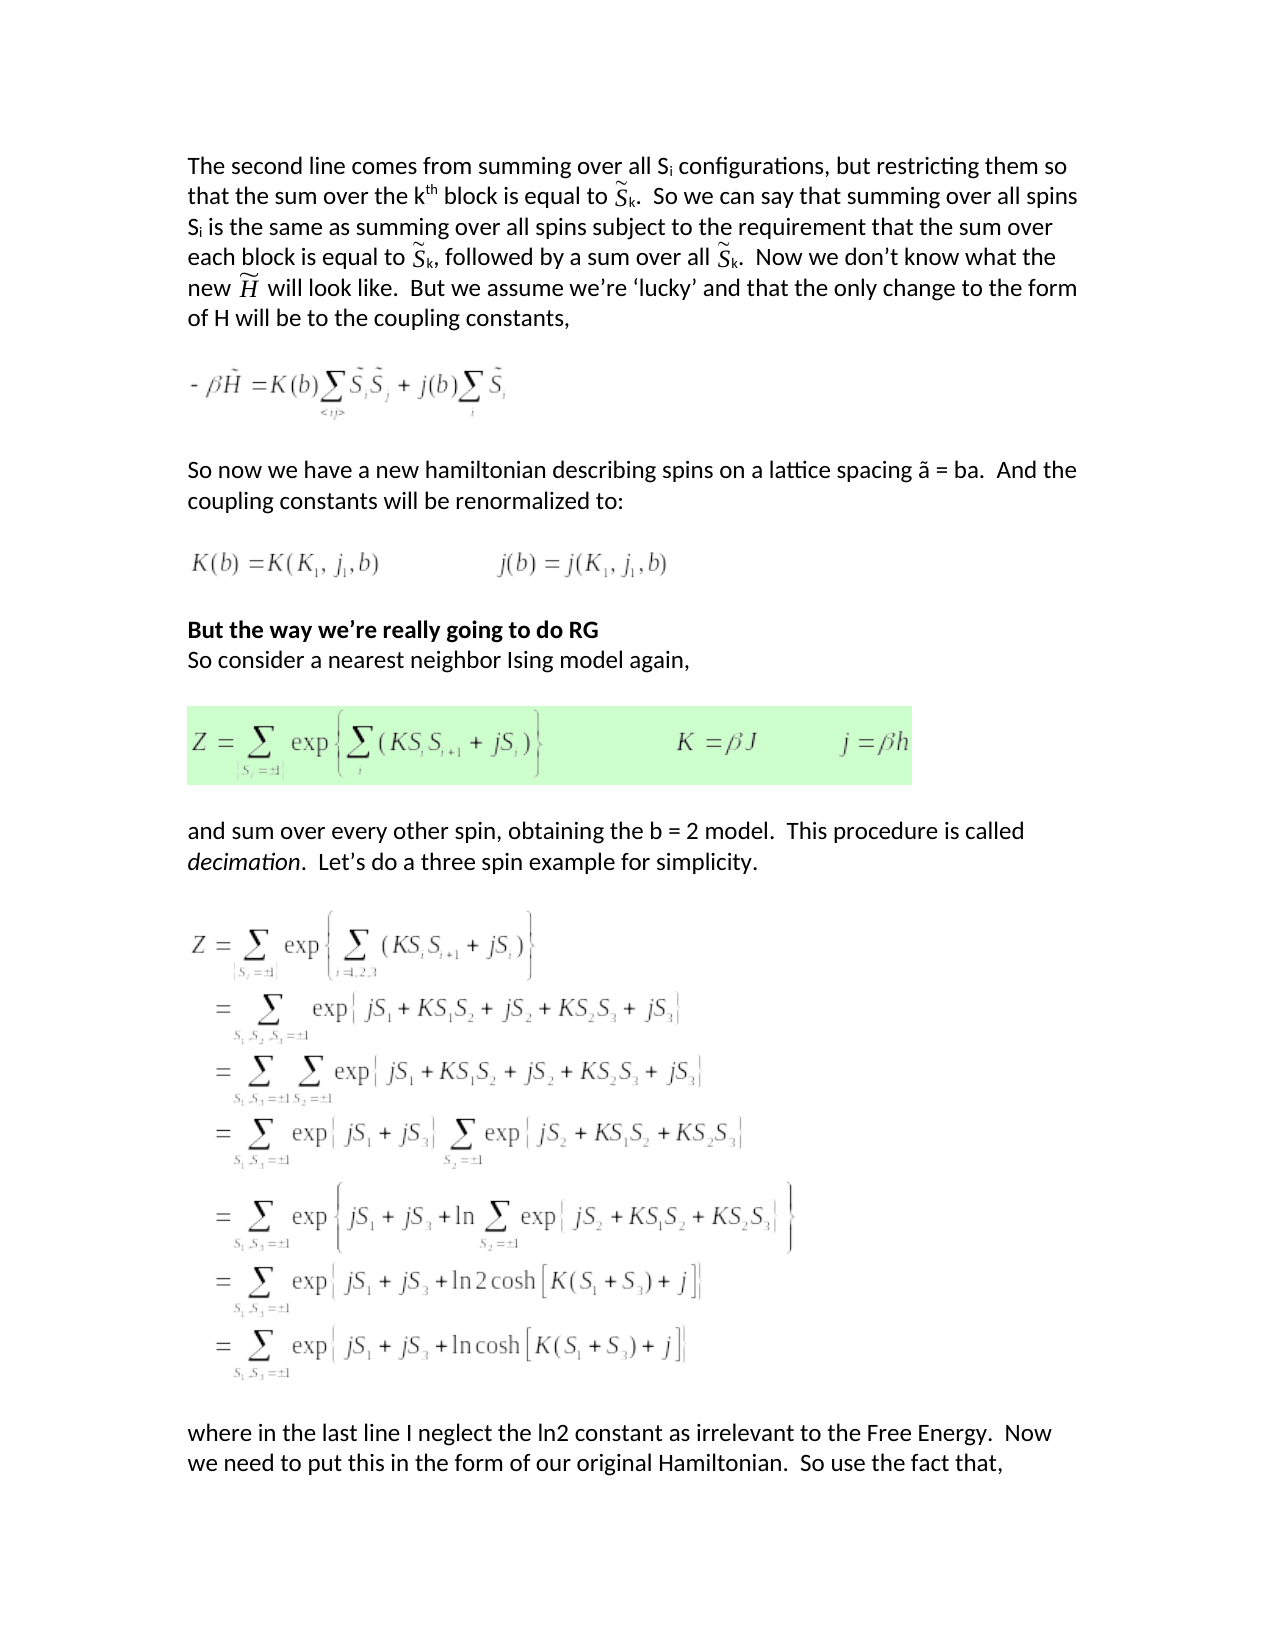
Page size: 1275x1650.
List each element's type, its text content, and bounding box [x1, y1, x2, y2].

text where in the last line I neglect the ln2 constant as irrelevant to the Free Energy. Now we need to put this in the form of our original Hamiltonian. So use the fact that, [187, 1417, 1087, 1478]
text The second line comes from summing over all Si configurations, but restricting them so that the sum over the kth block is equal to k. So we can say that summing over all spins Si is the same as summing over all spins subject to the requirement that the sum over each block is equal to k, followed by a sum over all k. Now we don’t know what the new will look like. But we assume we’re ‘lucky’ and that the only change to the form of H will be to the coupling constants, [187, 150, 1087, 333]
text So now we have a new hamiltonian describing spins on a lattice spacing ã = ba. And the coupling constants will be renormalized to: [187, 454, 1087, 516]
text and sum over every other spin, obtaining the b = 2 model. This procedure is called decimation. Let’s do a three spin example for simplicity. [187, 815, 1087, 876]
text But the way we’re really going to do RG [187, 614, 1087, 645]
text So consider a nearest neighbor Ising model again, [187, 645, 1087, 675]
